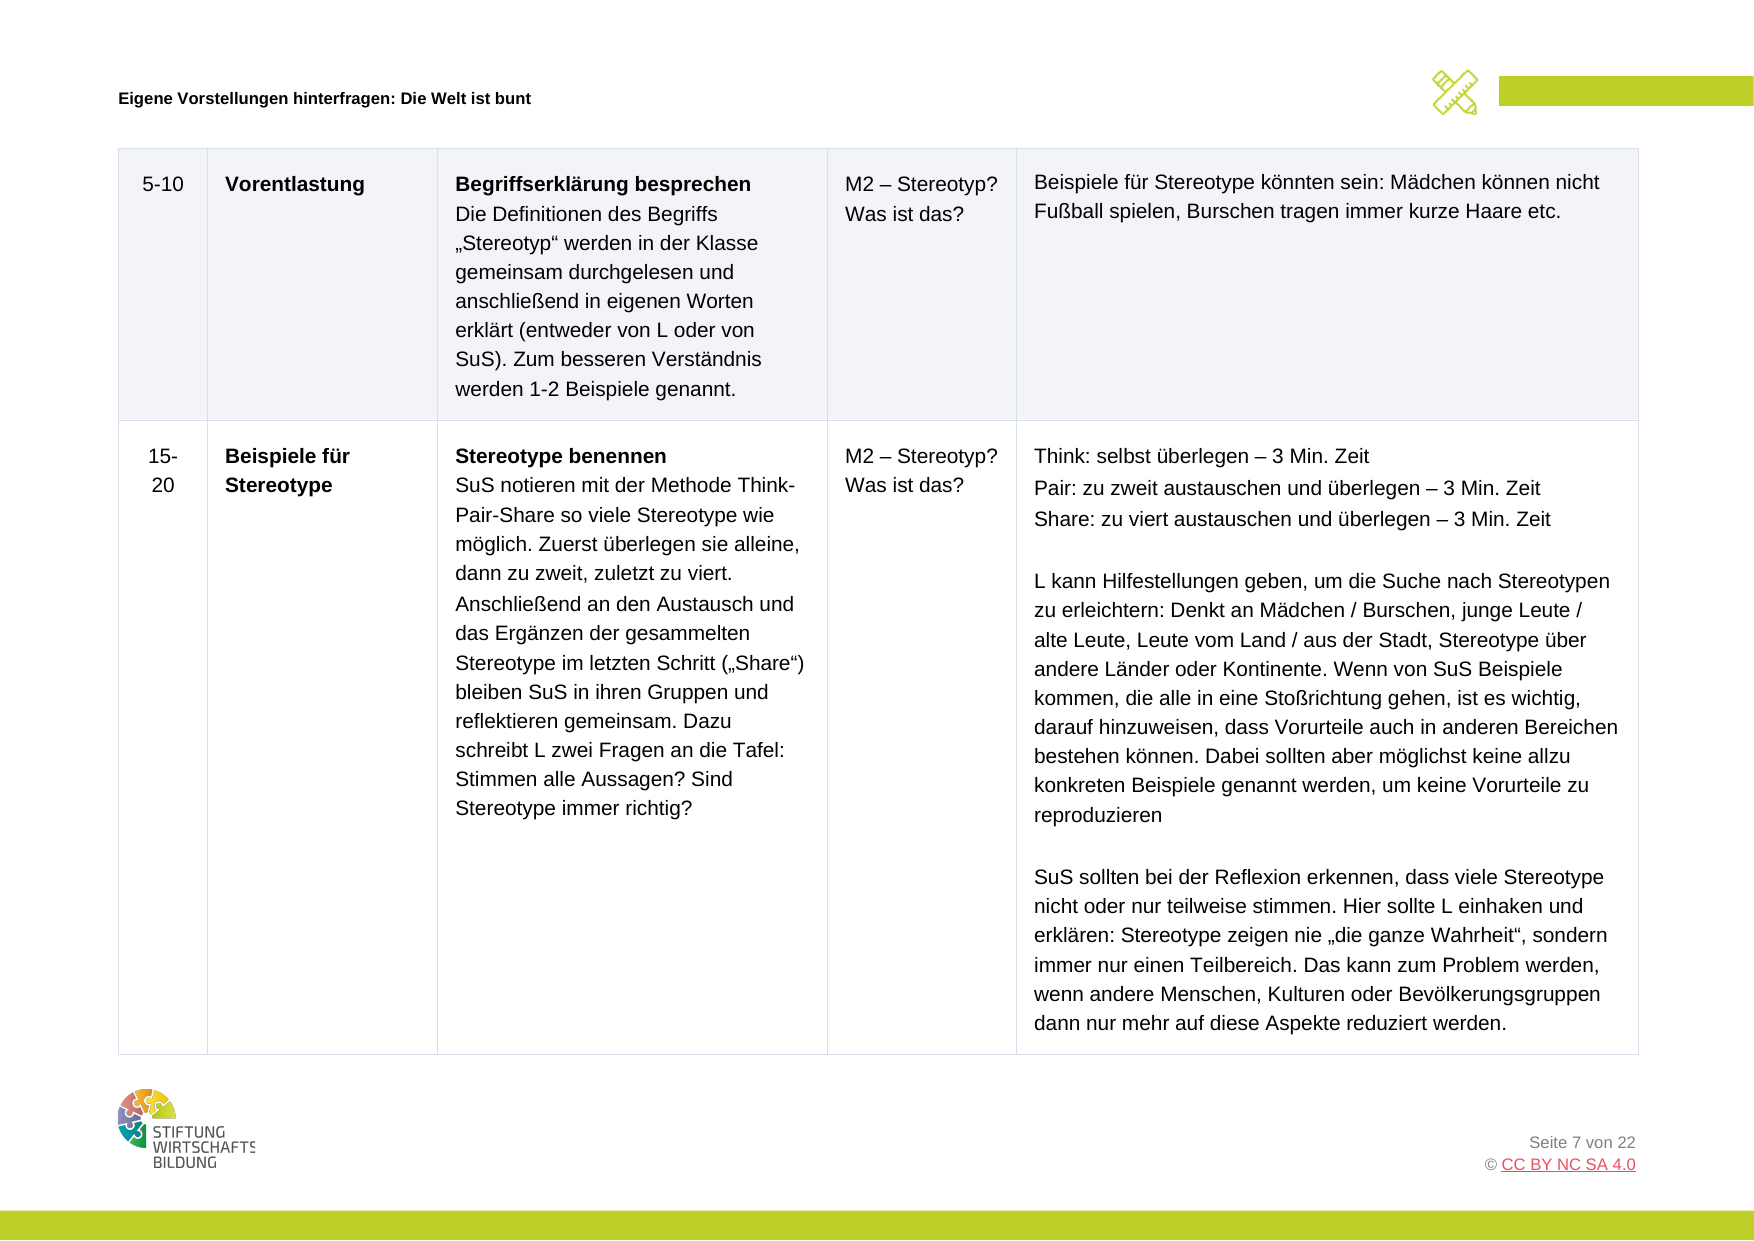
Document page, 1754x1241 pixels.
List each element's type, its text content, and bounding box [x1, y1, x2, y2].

table_cell Think: selbst überlegen – 3 Min. Zeit Pair: zu zweit austauschen und überlegen – 3 Min. Zeit Share: zu viert austauschen und überlegen – 3 Min. Zeit L kann Hilfestellungen geben, um die Suche nach Stereotypen zu erleichtern: Denkt an Mädchen / Burschen, junge Leute / alte Leute, Leute vom Land / aus der Stadt, Stereotype über andere Länder oder Kontinente. Wenn von SuS Beispiele kommen, die alle in eine Stoßrichtung gehen, ist es wichtig, darauf hinzuweisen, dass Vorurteile auch in anderen Bereichen bestehen können. Dabei sollten aber möglichst keine allzu konkreten Beispiele genannt werden, um keine Vorurteile zu reproduzieren SuS sollten bei der Reflexion erkennen, dass viele Stereotype nicht oder nur teilweise stimmen. Hier sollte L einhaken und erklären: Stereotype zeigen nie „die ganze Wahrheit“, sondern immer nur einen Teilbereich. Das kann zum Problem werden, wenn andere Menschen, Kulturen oder Bevölkerungsgruppen dann nur mehr auf diese Aspekte reduziert werden. [1017, 421, 1638, 1054]
picture [117, 1089, 256, 1169]
table_cell Begriffserklärung besprechen Die Definitionen des Begriffs „Stereotyp“ werden in der Klasse gemeinsam durchgelesen und anschließend in eigenen Worten erklärt (entweder von L oder von SuS). Zum besseren Verständnis werden 1-2 Beispiele genannt. [438, 149, 827, 419]
table_cell Beispiele für Stereotype [208, 421, 437, 1054]
table_cell M2 – Stereotyp? Was ist das? [828, 149, 1016, 419]
table_cell Stereotype benennen SuS notieren mit der Methode Think-Pair-Share so viele Stereotype wie möglich. Zuerst überlegen sie alleine, dann zu zweit, zuletzt zu viert. Anschließend an den Austausch und das Ergänzen der gesammelten Stereotype im letzten Schritt („Share“) bleiben SuS in ihren Gruppen und reflektieren gemeinsam. Dazu schreibt L zwei Fragen an die Tafel: Stimmen alle Aussagen? Sind Stereotype immer richtig? [438, 421, 827, 1054]
table_cell Beispiele für Stereotype könnten sein: Mädchen können nicht Fußball spielen, Burschen tragen immer kurze Haare etc. [1017, 149, 1638, 419]
table_cell 5-10 [119, 149, 207, 419]
picture [1431, 68, 1479, 116]
table_cell Vorentlastung [208, 149, 437, 419]
table_cell M2 – Stereotyp? Was ist das? [828, 421, 1016, 1054]
table_cell 15-20 [119, 421, 207, 1054]
